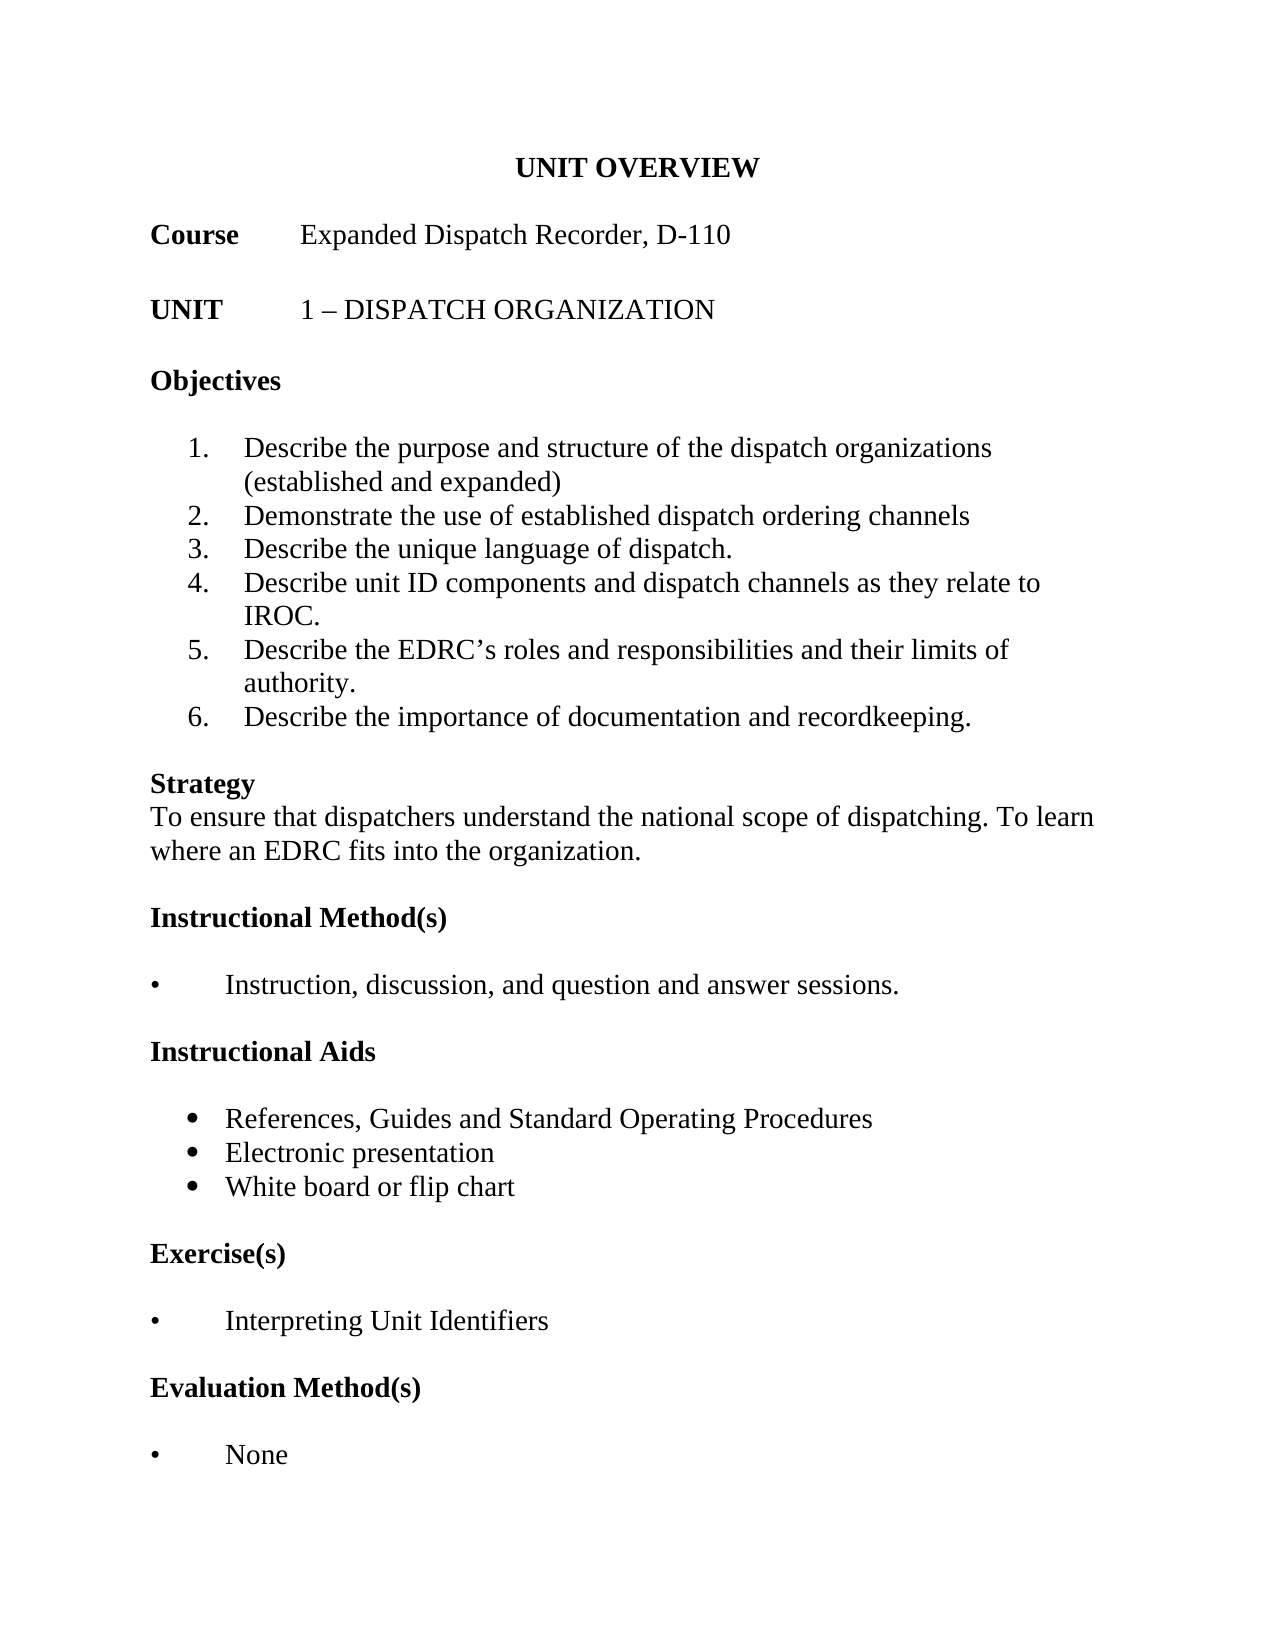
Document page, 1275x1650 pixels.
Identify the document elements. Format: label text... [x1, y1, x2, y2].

list Describe the unique language of dispatch. [187, 531, 1125, 565]
text Instructional Aids [150, 1034, 1125, 1068]
text • Instruction, discussion, and question and answer sessions. [150, 967, 1125, 1001]
list Describe the EDRC’s roles and responsibilities and their limits of authority. [187, 632, 1125, 699]
list Demonstrate the use of established dispatch ordering channels [187, 498, 1125, 531]
subtitle Unit 1 – Dispatch Organization [150, 292, 1125, 326]
text To ensure that dispatchers understand the national scope of dispatching. To learn where an EDRC fits into the organization. [150, 799, 1125, 867]
text Objectives [150, 363, 1125, 397]
text Course Expanded Dispatch Recorder, D-110 [150, 217, 1125, 251]
text Evaluation Method(s) [150, 1370, 1125, 1404]
list Describe unit ID components and dispatch channels as they relate to IROC. [187, 565, 1125, 632]
text Strategy [150, 766, 1125, 799]
text Exercise(s) [150, 1236, 1125, 1269]
list References, Guides and Standard Operating Procedures [187, 1101, 1125, 1135]
list Electronic presentation [187, 1135, 1125, 1169]
list Describe the importance of documentation and recordkeeping. [187, 699, 1125, 732]
list Describe the purpose and structure of the dispatch organizations (established and expanded) [187, 431, 1125, 498]
text • None [150, 1437, 1125, 1471]
text • Interpreting Unit Identifiers [150, 1303, 1125, 1337]
text UNIT OVERVIEW [150, 150, 1125, 183]
text Instructional Method(s) [150, 900, 1125, 934]
list White board or flip chart [187, 1169, 1125, 1202]
